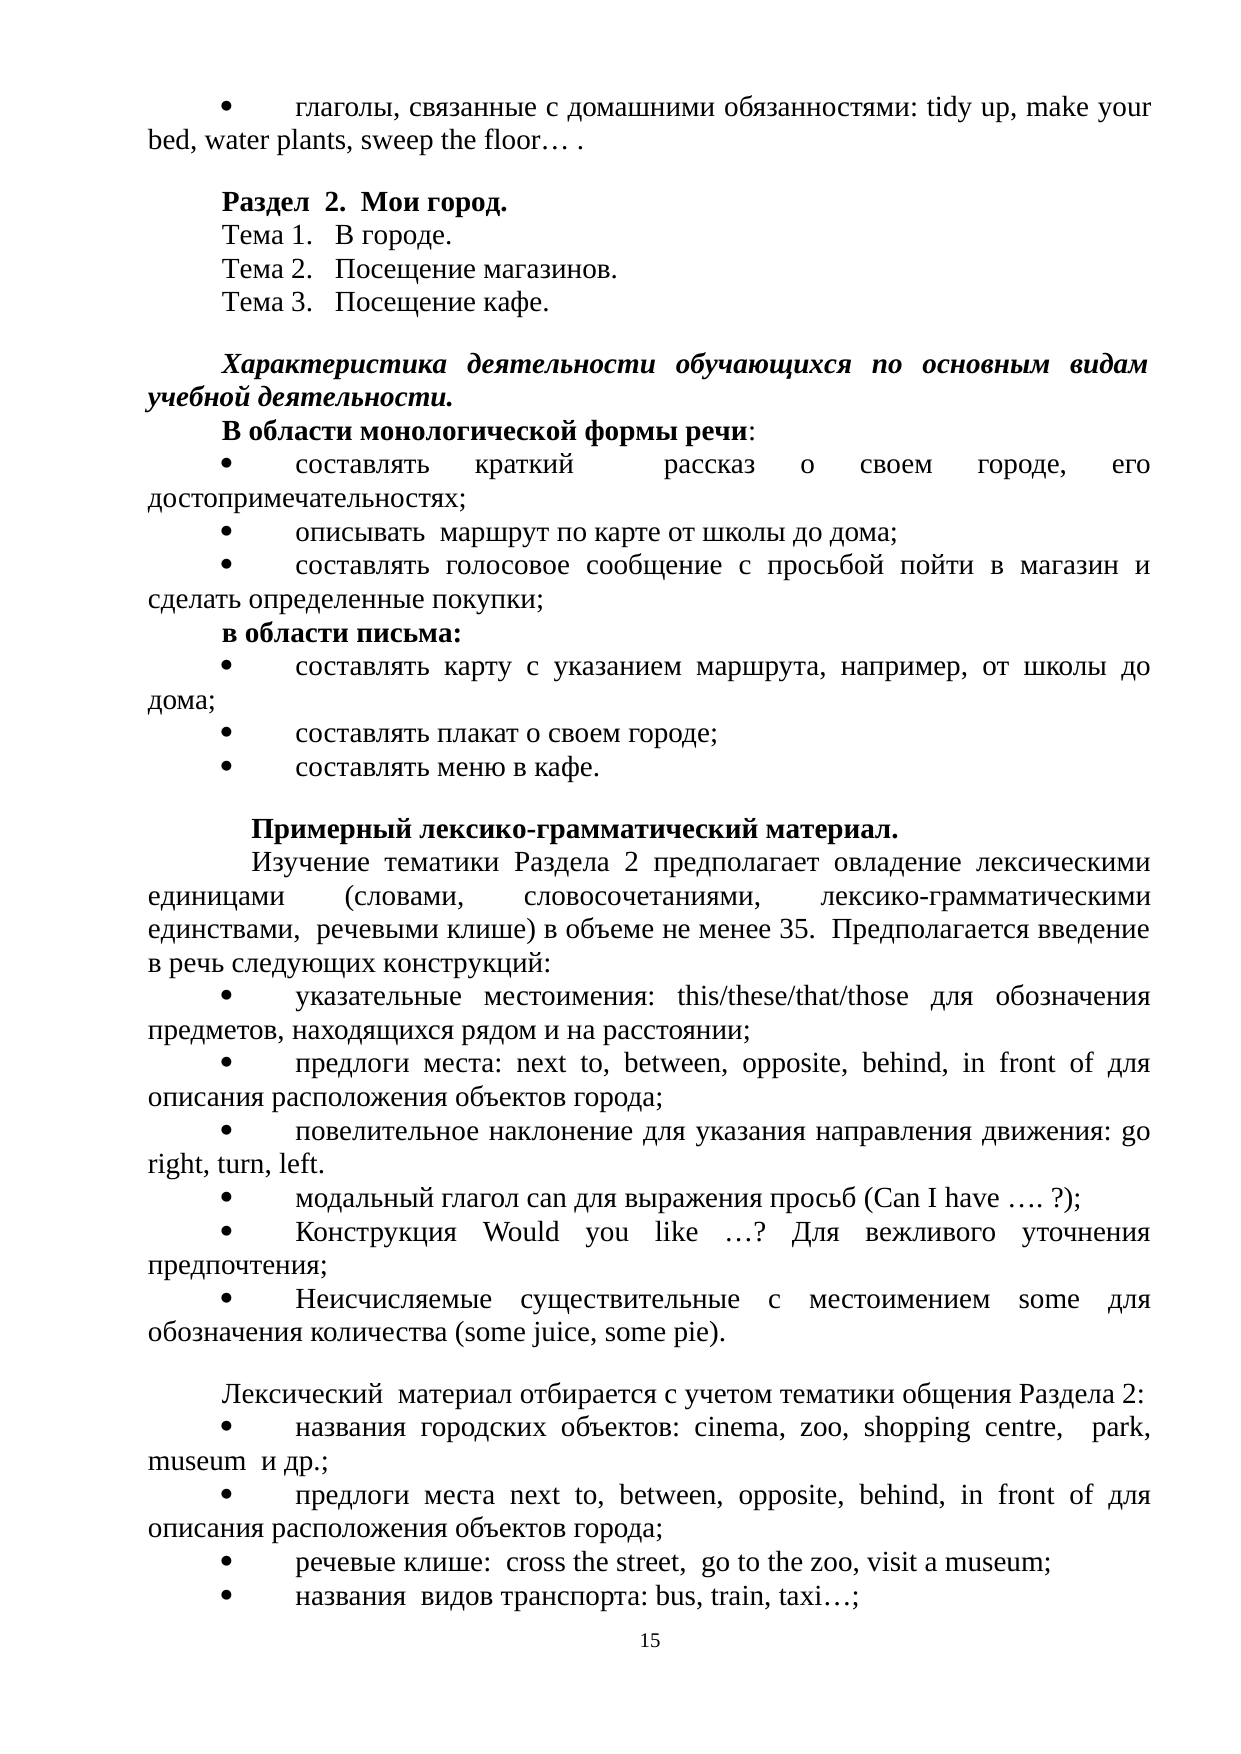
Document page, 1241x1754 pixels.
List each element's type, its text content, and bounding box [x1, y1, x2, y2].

text Примерный лексико-грамматический материал. [148, 811, 1152, 844]
list составлять меню в кафе. [148, 749, 1152, 783]
list речевые клише: cross the street, go to the zoo, visit a museum; [148, 1544, 1152, 1578]
list составлять карту с указанием маршрута, например, от школы до дома; [148, 648, 1152, 715]
list названия городских объектов: cinema, zoo, shopping centre, park, museum и др.; [148, 1409, 1152, 1477]
list названия видов транспорта: bus, train, taxi…; [148, 1578, 1152, 1611]
text Лексический материал отбирается с учетом тематики общения Раздела 2: [148, 1376, 1152, 1409]
list Конструкция Would you like …? Для вежливого уточнения предпочтения; [148, 1214, 1152, 1281]
text Изучение тематики Раздела 2 предполагает овладение лексическими единицами (словами, словосочетаниями, лексико-грамматическими единствами, речевыми клише) в объеме не менее 35. Предполагается введение в речь следующих конструкций: [148, 844, 1152, 978]
list описывать маршрут по карте от школы до дома; [148, 514, 1152, 547]
list повелительное наклонение для указания направления движения: go right, turn, left. [148, 1113, 1152, 1180]
list указательные местоимения: this/these/that/those для обозначения предметов, находящихся рядом и на расстоянии; [148, 978, 1152, 1046]
list составлять краткий рассказ о своем городе, его достопримечательностях; [148, 447, 1152, 514]
list предлоги места: next to, between, opposite, behind, in front of для описания расположения объектов города; [148, 1046, 1152, 1113]
text Раздел 2. Мои город. [148, 184, 1152, 217]
text В области монологической формы речи: [148, 413, 1152, 447]
list Неисчисляемые существительные с местоимением some для обозначения количества (some juice, some pie). [148, 1281, 1152, 1348]
text Тема 1. В городе. [148, 217, 1152, 251]
text Характеристика деятельности обучающихся по основным видам учебной деятельности. [148, 346, 1152, 413]
text в области письма: [148, 615, 1152, 648]
list глаголы, связанные с домашними обязанностями: tidy up, make your bed, water plants, sweep the floor… . [148, 89, 1152, 156]
list модальный глагол can для выражения просьб (Can I have …. ?); [148, 1180, 1152, 1214]
list составлять голосовое сообщение с просьбой пойти в магазин и сделать определенные покупки; [148, 547, 1152, 615]
text Тема 2. Посещение магазинов. [148, 251, 1152, 284]
text Тема 3. Посещение кафе. [148, 284, 1152, 318]
list предлоги места next to, between, opposite, behind, in front of для описания расположения объектов города; [148, 1477, 1152, 1544]
list составлять плакат о своем городе; [148, 715, 1152, 749]
